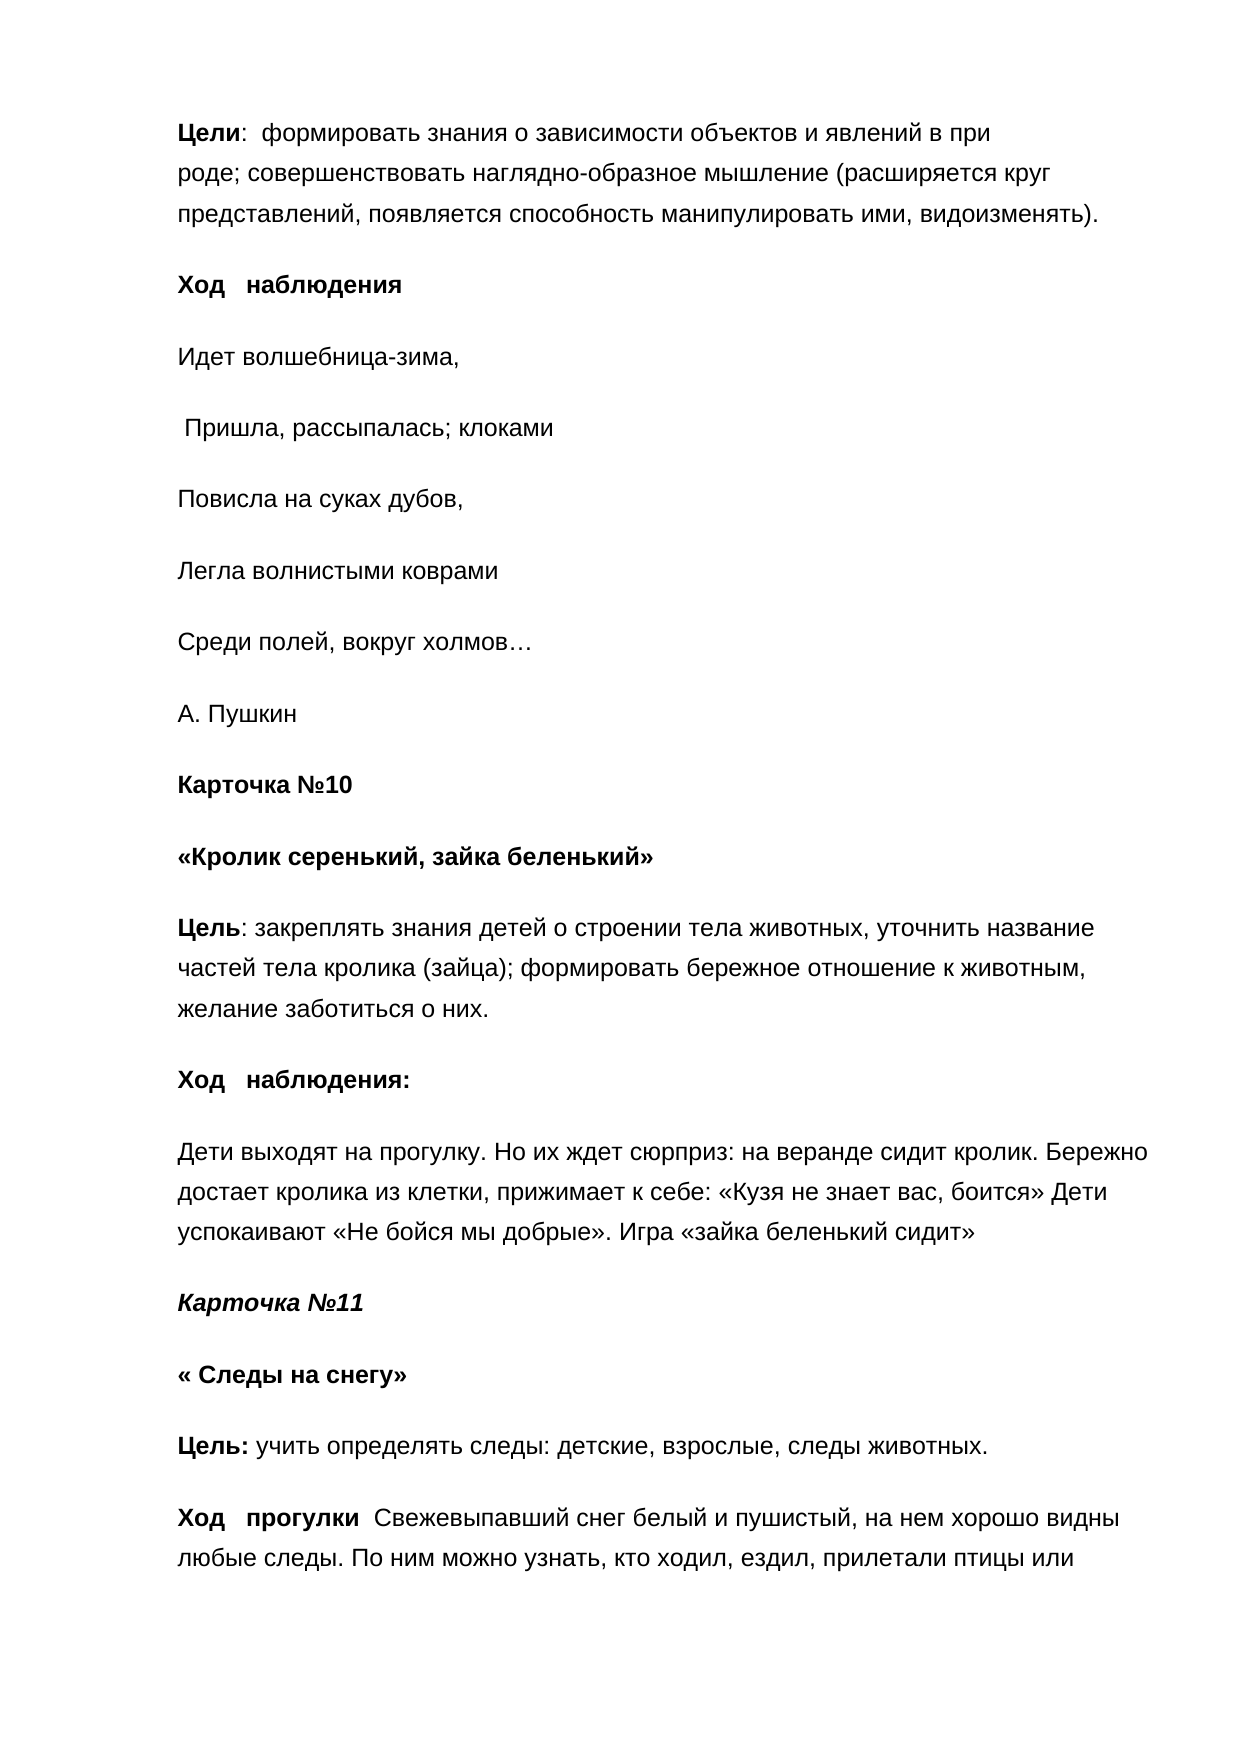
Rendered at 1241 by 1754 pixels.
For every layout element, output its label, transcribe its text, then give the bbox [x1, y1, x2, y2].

text Ход наблюдения: [177, 1065, 1152, 1094]
text « Следы на снегу» [177, 1360, 1152, 1388]
text Карточка №10 [177, 770, 1152, 799]
text Легла волнистыми коврами [177, 556, 1152, 584]
text «Кролик серенький, зайка беленький» [177, 842, 1152, 870]
text Ход наблюдения [177, 270, 1152, 299]
text Цели: формировать знания о зависимости объектов и явлений в при роде; совершенствовать наглядно-образное мышление (расширяется круг представлений, появляется способность манипулировать ими, видоизменять). [177, 118, 1152, 227]
text Пришла, рассыпалась; клоками [177, 413, 1152, 442]
text Идет волшебница-зима, [177, 341, 1152, 370]
text Среди полей, вокруг холмов… [177, 627, 1152, 656]
text Дети выходят на прогулку. Но их ждет сюрприз: на веранде сидит кролик. Бережно достает кролика из клетки, прижимает к себе: «Кузя не знает вас, боится» Дети успокаивают «Не бойся мы добрые». Игра «зайка беленький сидит» [177, 1136, 1152, 1246]
text Карточка №11 [177, 1288, 1152, 1317]
text Цель: учить определять следы: детские, взрослые, следы животных. [177, 1431, 1152, 1460]
text Цель: закреплять знания детей о строении тела животных, уточнить название частей тела кролика (зайца); формировать бережное отношение к животным, желание заботиться о них. [177, 913, 1152, 1022]
text Повисла на суках дубов, [177, 484, 1152, 513]
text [177, 1503, 1152, 1572]
text А. Пушкин [177, 699, 1152, 727]
